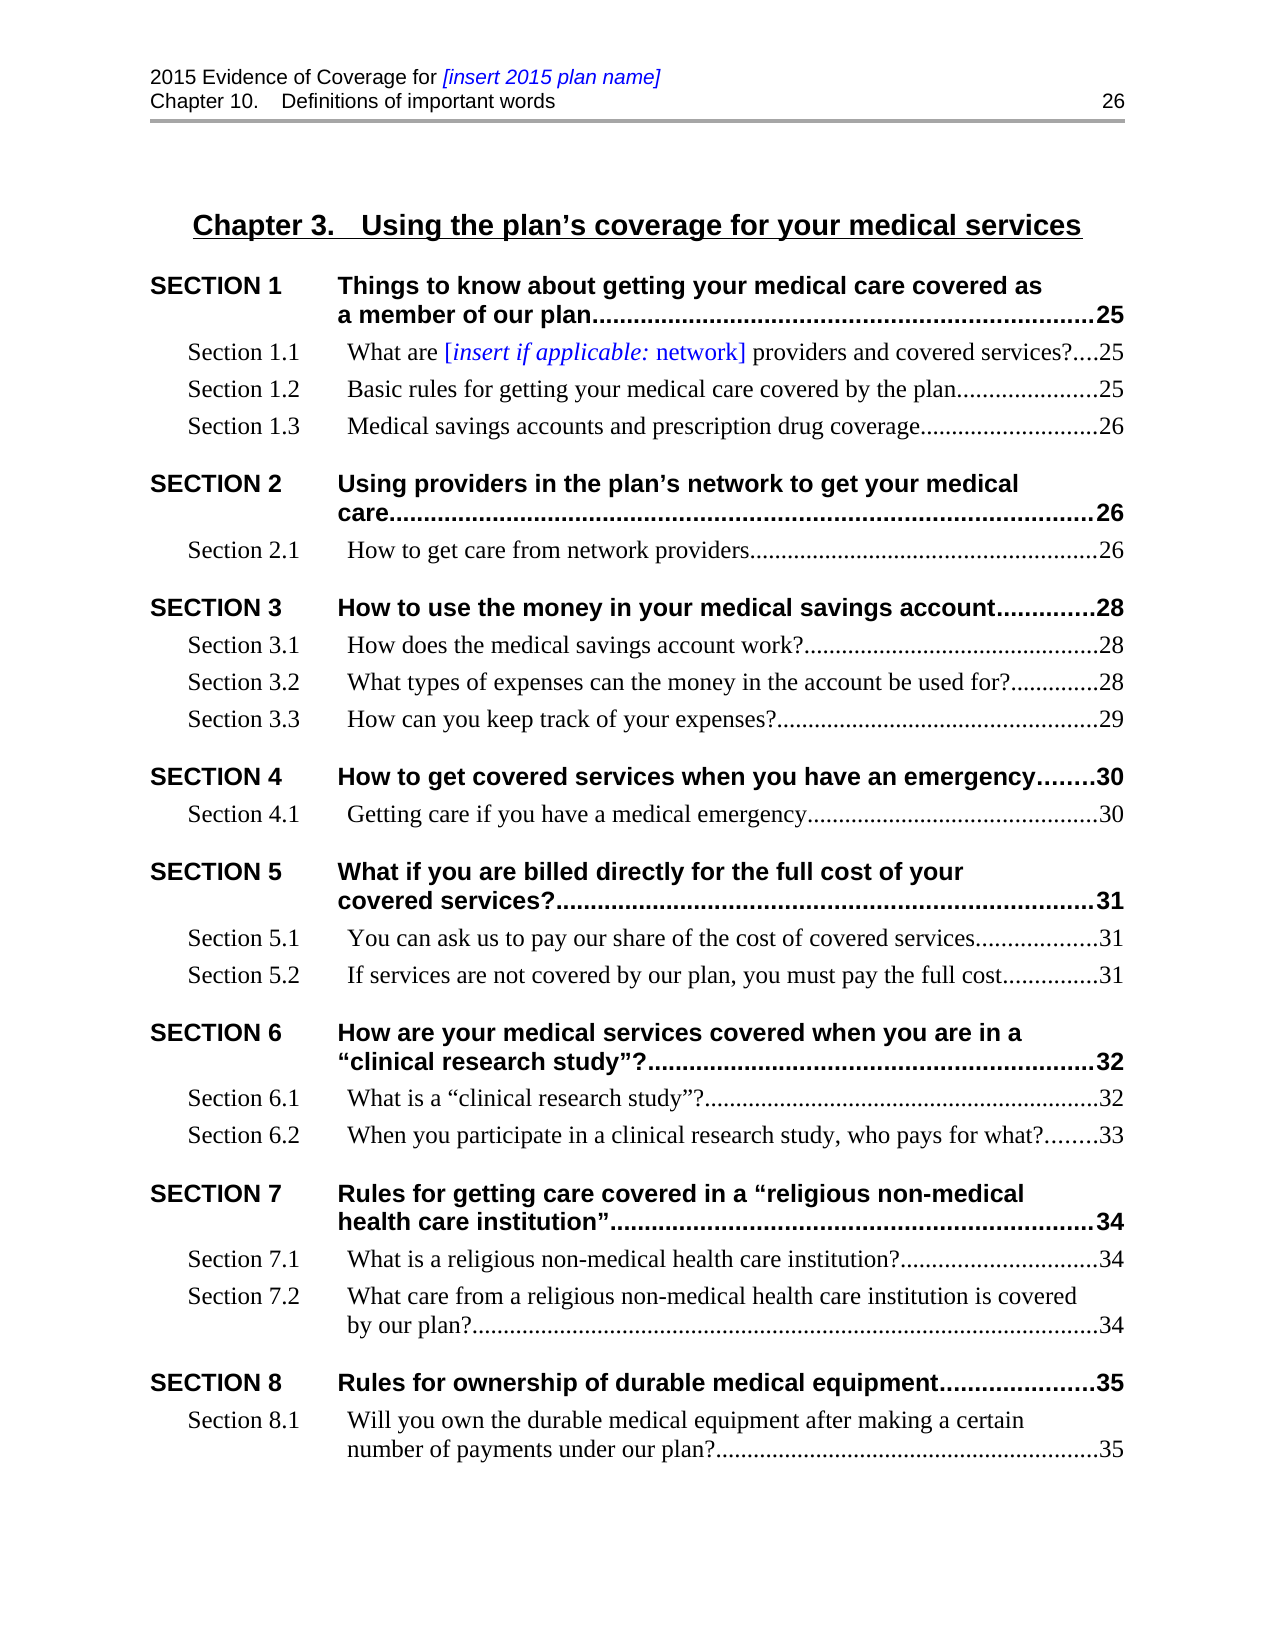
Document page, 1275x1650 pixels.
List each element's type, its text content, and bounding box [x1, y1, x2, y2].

text SECTION 1 Things to know about getting your medical care covered as a member of our plan 25 [150, 271, 1050, 328]
text Section 5.1 You can ask us to pay our share of the cost of covered services 31 [187, 923, 1087, 951]
text Section 6.2 When you participate in a clinical research study, who pays for what? 33 [187, 1121, 1087, 1149]
text Section 6.1 What is a “clinical research study”? 32 [187, 1083, 1087, 1112]
text Section 1.3 Medical savings accounts and prescription drug coverage 26 [187, 411, 1087, 440]
text SECTION 8 Rules for ownership of durable medical equipment 35 [150, 1368, 1050, 1397]
text Section 1.1 What are [insert if applicable: network] providers and covered services? 25 [187, 337, 1087, 366]
text Section 7.1 What is a religious non-medical health care institution? 34 [187, 1244, 1087, 1273]
text SECTION 2 Using providers in the plan’s network to get your medical care 26 [150, 469, 1050, 526]
text Section 8.1 Will you own the durable medical equipment after making a certain number of payments under our plan? 35 [187, 1405, 1087, 1463]
text Section 5.2 If services are not covered by our plan, you must pay the full cost 31 [187, 960, 1087, 988]
text SECTION 5 What if you are billed directly for the full cost of your covered services? 31 [150, 857, 1050, 914]
text Section 4.1 Getting care if you have a medical emergency 30 [187, 799, 1087, 828]
text Section 2.1 How to get care from network providers 26 [187, 535, 1087, 563]
text Section 3.2 What types of expenses can the money in the account be used for? 28 [187, 667, 1087, 696]
text Section 7.2 What care from a religious non-medical health care institution is covered by our plan? 34 [187, 1281, 1087, 1339]
text SECTION 7 Rules for getting care covered in a “religious non-medical health care institution” 34 [150, 1178, 1050, 1236]
subtitle Chapter 3. Using the plan’s coverage for your medical services [150, 208, 1125, 242]
text Section 3.3 How can you keep track of your expenses? 29 [187, 704, 1087, 733]
text Section 3.1 How does the medical savings account work? 28 [187, 630, 1087, 658]
text SECTION 4 How to get covered services when you have an emergency 30 [150, 762, 1050, 791]
text Section 1.2 Basic rules for getting your medical care covered by the plan 25 [187, 374, 1087, 403]
text SECTION 6 How are your medical services covered when you are in a “clinical research study”? 32 [150, 1018, 1050, 1075]
text SECTION 3 How to use the money in your medical savings account 28 [150, 593, 1050, 621]
